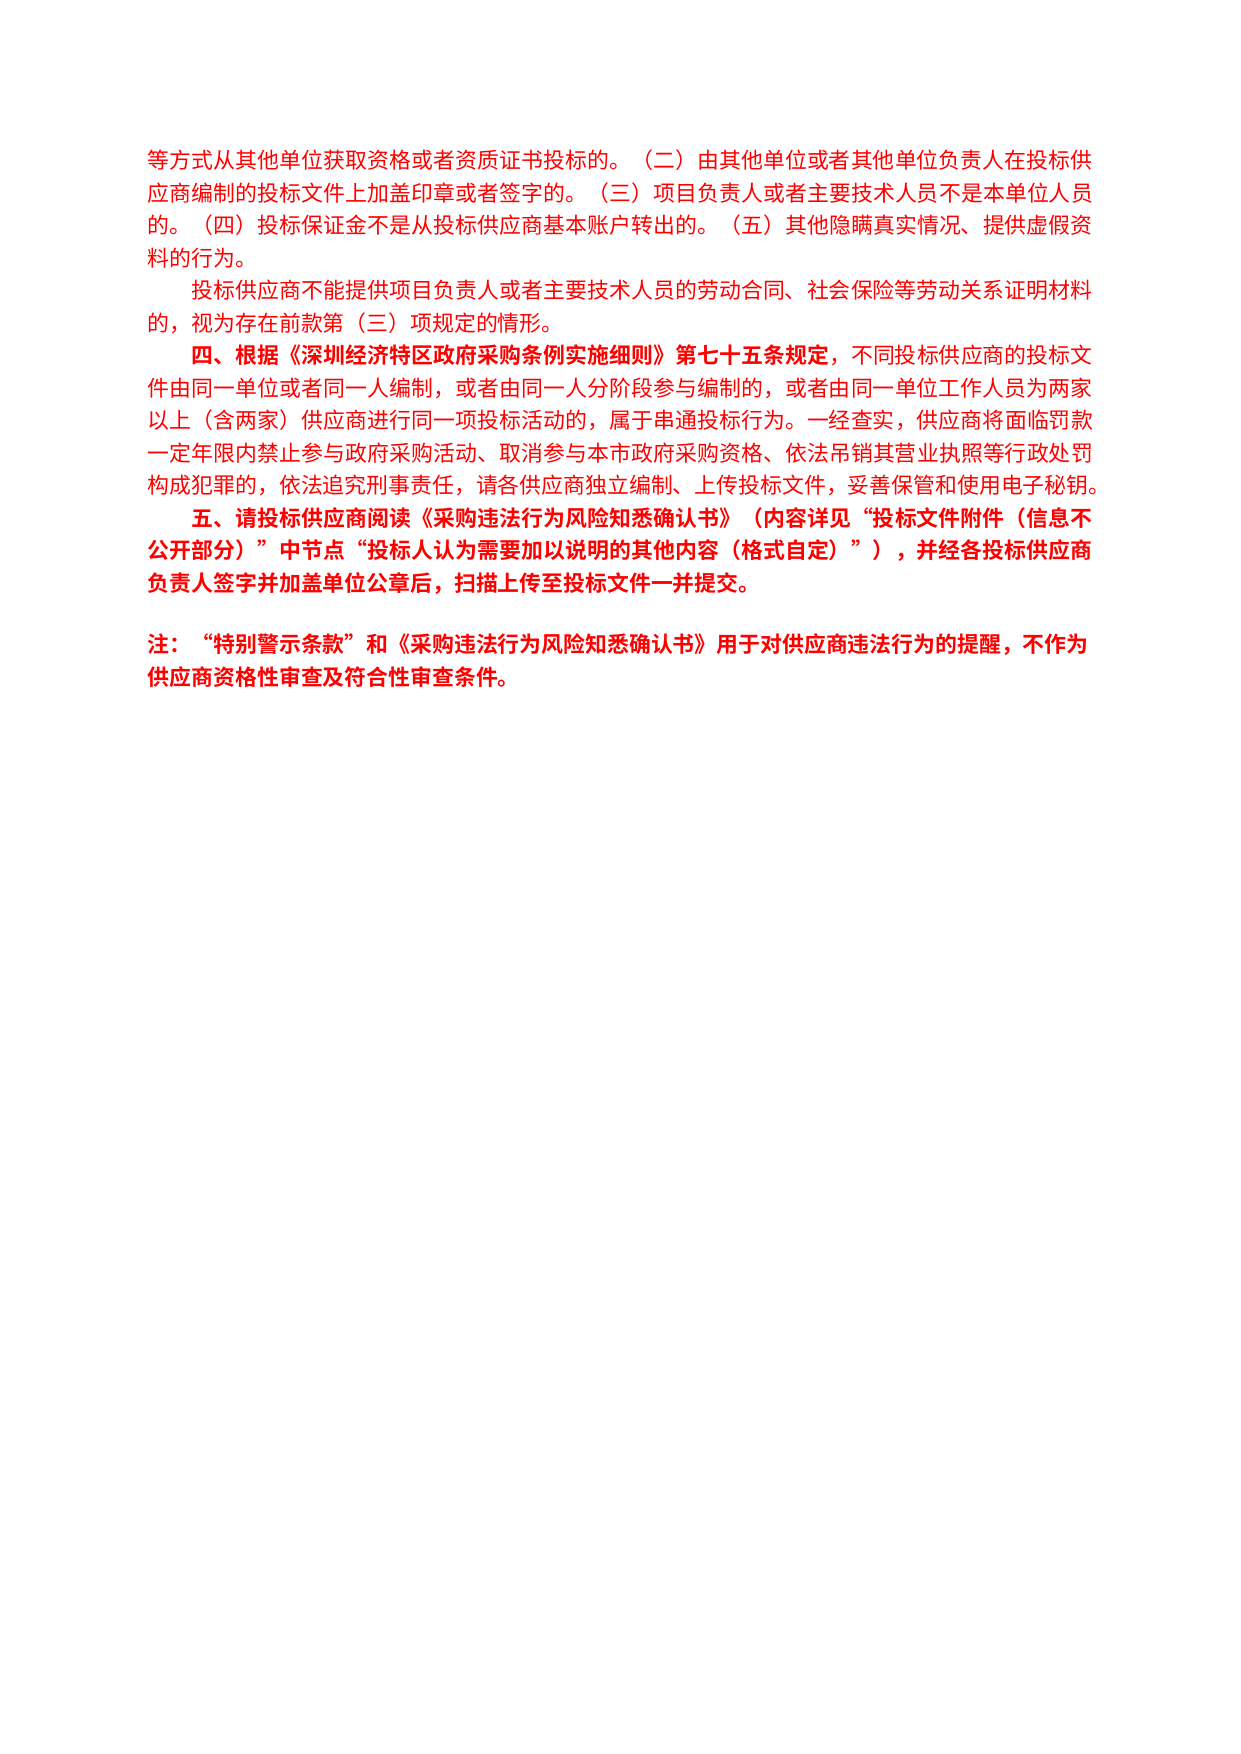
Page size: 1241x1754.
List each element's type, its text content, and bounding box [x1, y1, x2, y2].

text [148, 143, 1093, 273]
text 投标供应商不能提供项目负责人或者主要技术人员的劳动合同、社会保险等劳动关系证明材料的，视为存在前款第（三）项规定的情形。 [148, 273, 1093, 338]
text 注：“特别警示条款”和《采购违法行为风险知悉确认书》用于对供应商违法行为的提醒，不作为供应商资格性审查及符合性审查条件。 [148, 627, 1093, 692]
text 五、请投标供应商阅读《采购违法行为风险知悉确认书》（内容详见“投标文件附件（信息不公开部分）”中节点“投标人认为需要加以说明的其他内容（格式自定）”），并经各投标供应商负责人签字并加盖单位公章后，扫描上传至投标文件一并提交。 [148, 500, 1093, 598]
text 四、根据《深圳经济特区政府采购条例实施细则》第七十五条规定，不同投标供应商的投标文件由同一单位或者同一人编制，或者由同一人分阶段参与编制的，或者由同一单位工作人员为两家以上（含两家）供应商进行同一项投标活动的，属于串通投标行为。一经查实，供应商将面临罚款、一定年限内禁止参与政府采购活动、取消参与本市政府采购资格、依法吊销其营业执照等行政处罚，构成犯罪的，依法追究刑事责任，请各供应商独立编制、上传投标文件，妥善保管和使用电子秘钥。 [148, 338, 1093, 500]
